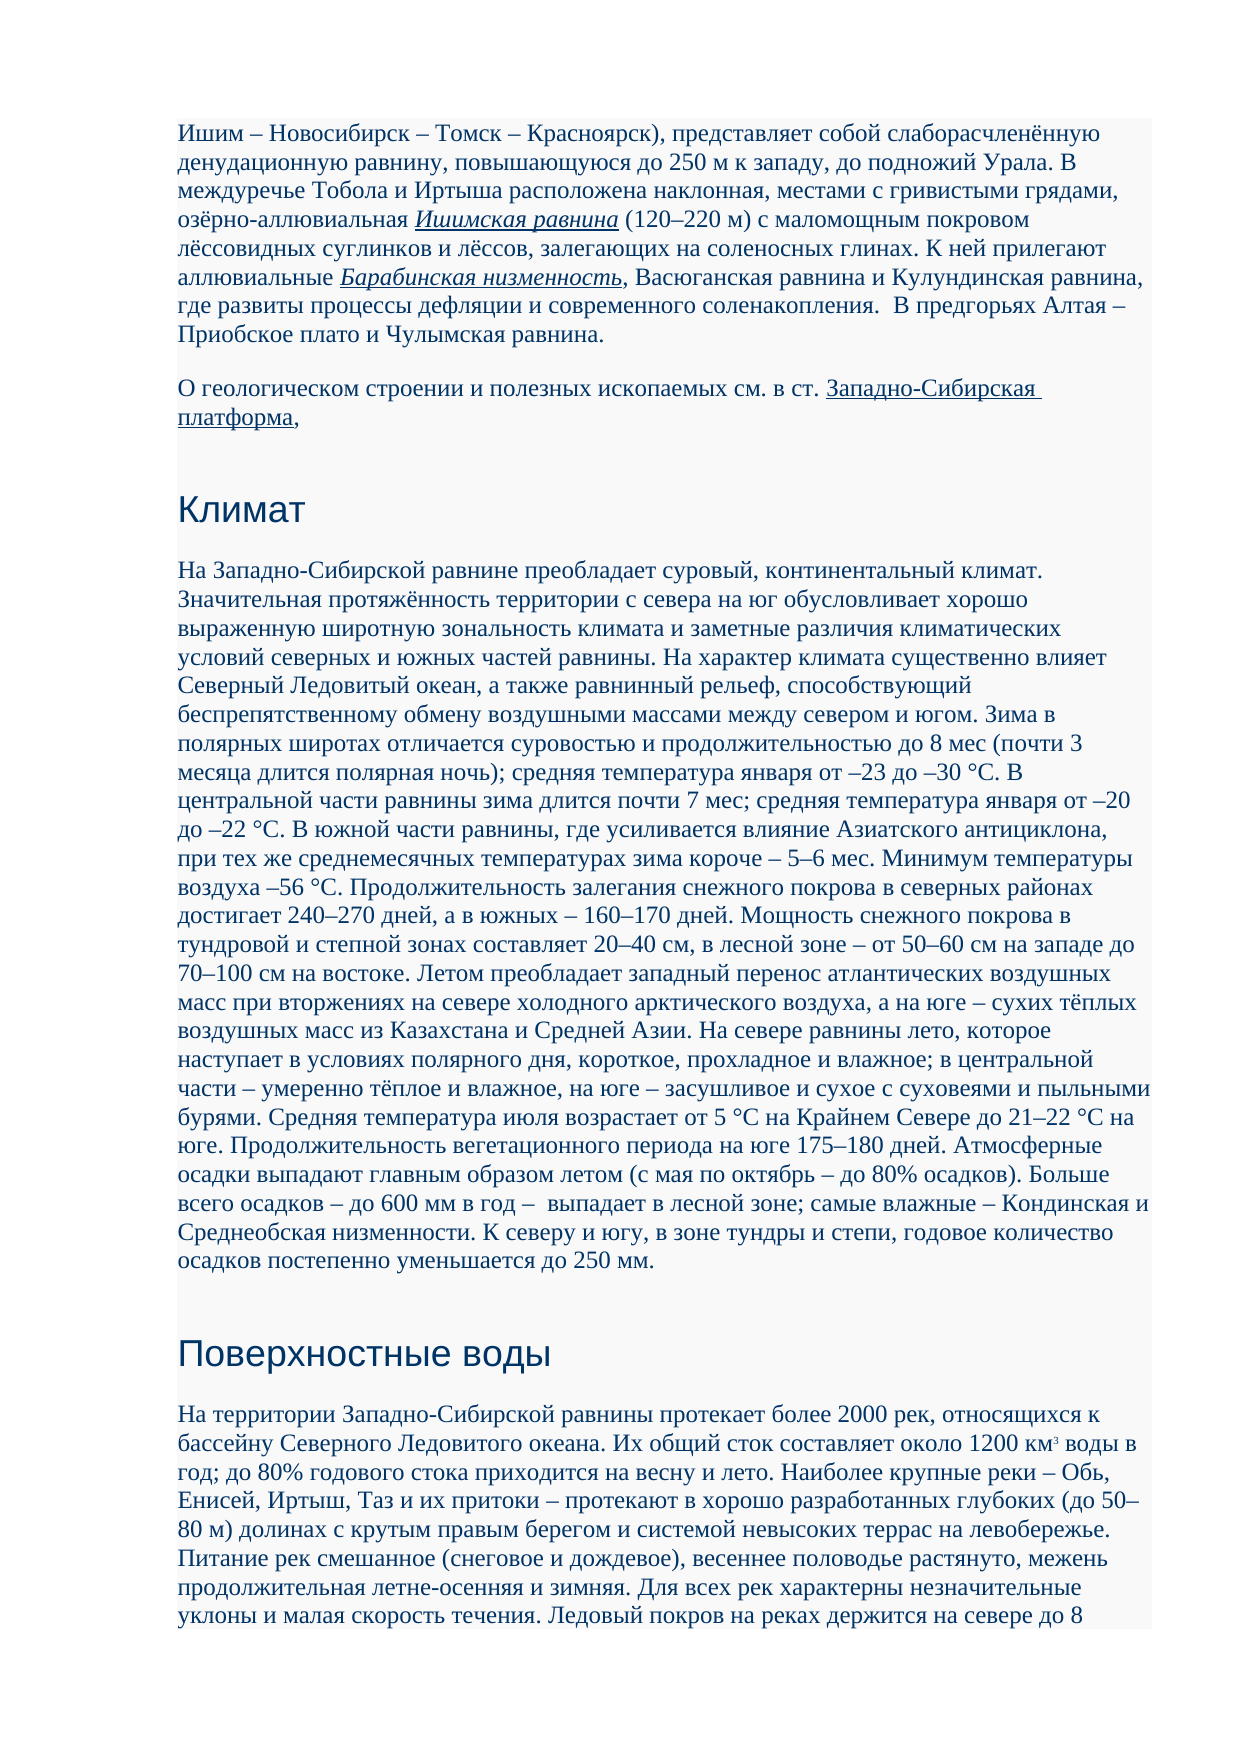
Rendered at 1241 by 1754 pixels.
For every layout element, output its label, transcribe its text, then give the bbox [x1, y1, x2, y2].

text О геологическом строении и полезных ископаемых см. в ст. Западно-Сибирская платформа, [177, 373, 1152, 431]
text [177, 1399, 1152, 1629]
text Климат [177, 481, 1152, 531]
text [177, 118, 1152, 348]
text Поверхностные воды [177, 1324, 1152, 1374]
text На Западно-Сибирской равнине преобладает суровый, континентальный климат. Значительная протяжённость территории с севера на юг обусловливает хорошо выраженную широтную зональность климата и заметные различия климатических условий северных и южных частей равнины. На характер климата существенно влияет Северный Ледовитый океан, а также равнинный рельеф, способствующий беспрепятственному обмену воздушными массами между севером и югом. Зима в полярных широтах отличается суровостью и продолжительностью до 8 мес (почти 3 месяца длится полярная ночь); средняя температура января от –23 до –30 °C. В центральной части равнины зима длится почти 7 мес; средняя температура января от –20 до –22 °C. В южной части равнины, где усиливается влияние Азиатского антициклона, при тех же среднемесячных температурах зима короче – 5–6 мес. Минимум температуры воздуха –56 °C. Продолжительность залегания снежного покрова в северных районах достигает 240–270 дней, а в южных – 160–170 дней. Мощность снежного покрова в тундровой и степной зонах составляет 20–40 см, в лесной зоне – от 50–60 см на западе до 70–100 см на востоке. Летом преобладает западный перенос атлантических воздушных масс при вторжениях на севере холодного арктического воздуха, а на юге – сухих тёплых воздушных масс из Казахстана и Средней Азии. На севере равнины лето, которое наступает в условиях полярного дня, короткое, прохладное и влажное; в центральной части – умеренно тёплое и влажное, на юге – засушливое и сухое с суховеями и пыльными бурями. Средняя температура июля возрастает от 5 °C на Крайнем Севере до 21–22 °C на юге. Продолжительность вегетационного периода на юге 175–180 дней. Атмосферные осадки выпадают главным образом летом (с мая по октябрь – до 80% осадков). Больше всего осадков – до 600 мм в год – выпадает в лесной зоне; самые влажные – Кондинская и Среднеобская низменности. К северу и югу, в зоне тундры и степи, годовое количество осадков постепенно уменьшается до 250 мм. [177, 556, 1152, 1274]
